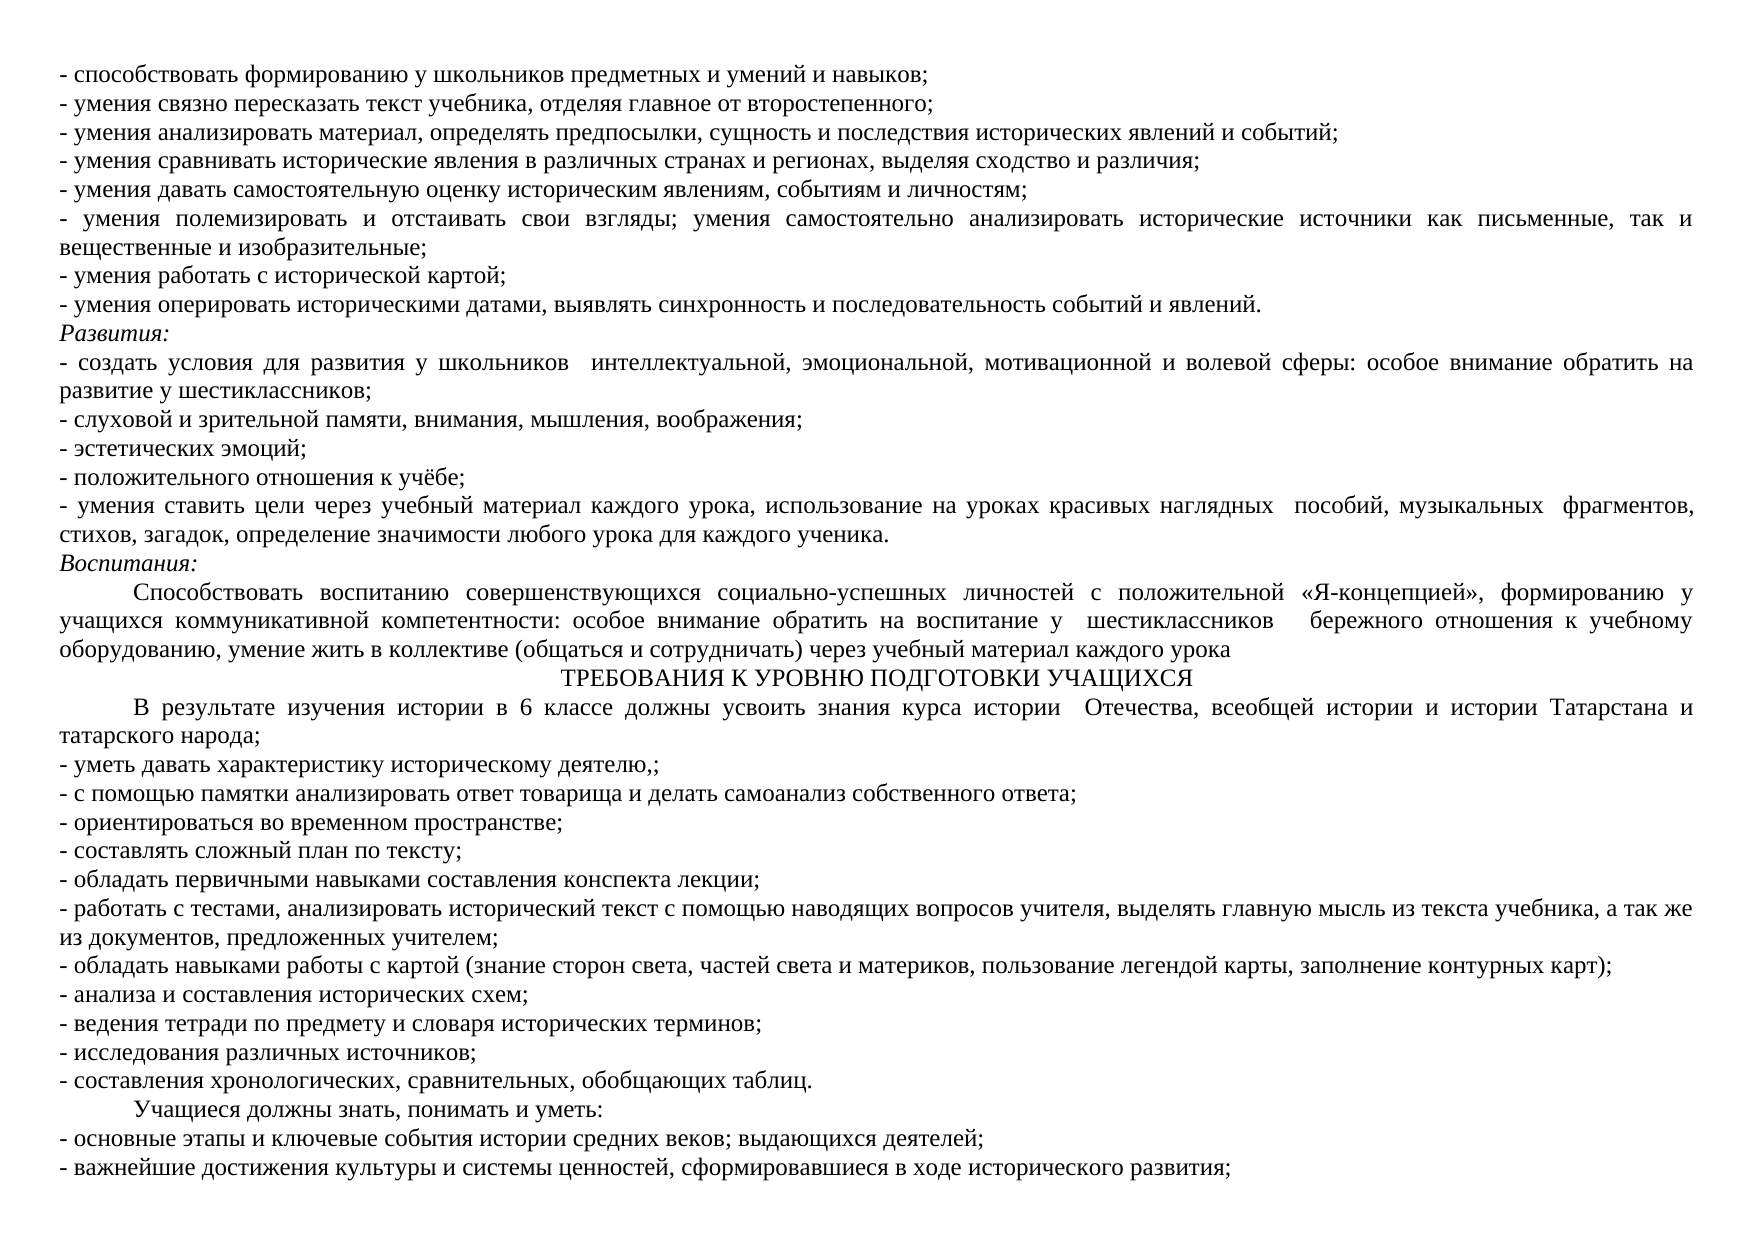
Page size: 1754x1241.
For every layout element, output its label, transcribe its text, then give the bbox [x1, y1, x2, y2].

text - способствовать формированию у школьников предметных и умений и навыков; [59, 59, 1695, 88]
text - умения полемизировать и отстаивать свои взгляды; умения самостоятельно анализировать исторические источники как письменные, так и вещественные и изобразительные; [59, 203, 1695, 260]
text - умения анализировать материал, определять предпосылки, сущность и последствия исторических явлений и событий; [59, 117, 1695, 145]
text - составления хронологических, сравнительных, обобщающих таблиц. [59, 1065, 1695, 1094]
text Воспитания: [59, 548, 1695, 577]
text - обладать первичными навыками составления конспекта лекции; [59, 864, 1695, 893]
text - уметь давать характеристику историческому деятелю,; [59, 749, 1695, 778]
text - умения работать с исторической картой; [59, 260, 1695, 289]
text - исследования различных источников; [59, 1037, 1695, 1065]
text - работать с тестами, анализировать исторический текст с помощью наводящих вопросов учителя, выделять главную мысль из текста учебника, а так же из документов, предложенных учителем; [59, 893, 1695, 950]
text - важнейшие достижения культуры и системы ценностей, сформировавшиеся в ходе исторического развития; [59, 1152, 1695, 1180]
text - создать условия для развития у школьников интеллектуальной, эмоциональной, мотивационной и волевой сферы: особое внимание обратить на развитие у шестиклассников; [59, 347, 1695, 404]
text - основные этапы и ключевые события истории средних веков; выдающихся деятелей; [59, 1123, 1695, 1152]
text - слуховой и зрительной памяти, внимания, мышления, воображения; [59, 404, 1695, 433]
text - с помощью памятки анализировать ответ товарища и делать самоанализ собственного ответа; [59, 778, 1695, 807]
text - эстетических эмоций; [59, 433, 1695, 462]
text - анализа и составления исторических схем; [59, 979, 1695, 1008]
text - ведения тетради по предмету и словаря исторических терминов; [59, 1008, 1695, 1037]
text В результате изучения истории в 6 классе должны усвоить знания курса истории Отечества, всеобщей истории и истории Татарстана и татарского народа; [59, 692, 1695, 749]
text - умения связно пересказать текст учебника, отделяя главное от второстепенного; [59, 88, 1695, 117]
text - обладать навыками работы с картой (знание сторон света, частей света и материков, пользование легендой карты, заполнение контурных карт); [59, 950, 1695, 979]
text - умения давать самостоятельную оценку историческим явлениям, событиям и личностям; [59, 174, 1695, 203]
text Развития: [59, 318, 1695, 347]
text - ориентироваться во временном пространстве; [59, 807, 1695, 835]
text Способствовать воспитанию совершенствующихся социально-успешных личностей с положительной «Я-концепцией», формированию у учащихся коммуникативной компетентности: особое внимание обратить на воспитание у шестиклассников бережного отношения к учебному оборудованию, умение жить в коллективе (общаться и сотрудничать) через учебный материал каждого урока [59, 577, 1695, 663]
text ТРЕБОВАНИЯ К УРОВНЮ ПОДГОТОВКИ УЧАЩИХСЯ [59, 663, 1695, 692]
text - составлять сложный план по тексту; [59, 835, 1695, 864]
text - умения ставить цели через учебный материал каждого урока, использование на уроках красивых наглядных пособий, музыкальных фрагментов, стихов, загадок, определение значимости любого урока для каждого ученика. [59, 490, 1695, 548]
text Учащиеся должны знать, понимать и уметь: [59, 1094, 1695, 1123]
text - умения оперировать историческими датами, выявлять синхронность и последовательность событий и явлений. [59, 289, 1695, 318]
text - умения сравнивать исторические явления в различных странах и регионах, выделяя сходство и различия; [59, 145, 1695, 174]
text - положительного отношения к учёбе; [59, 462, 1695, 490]
